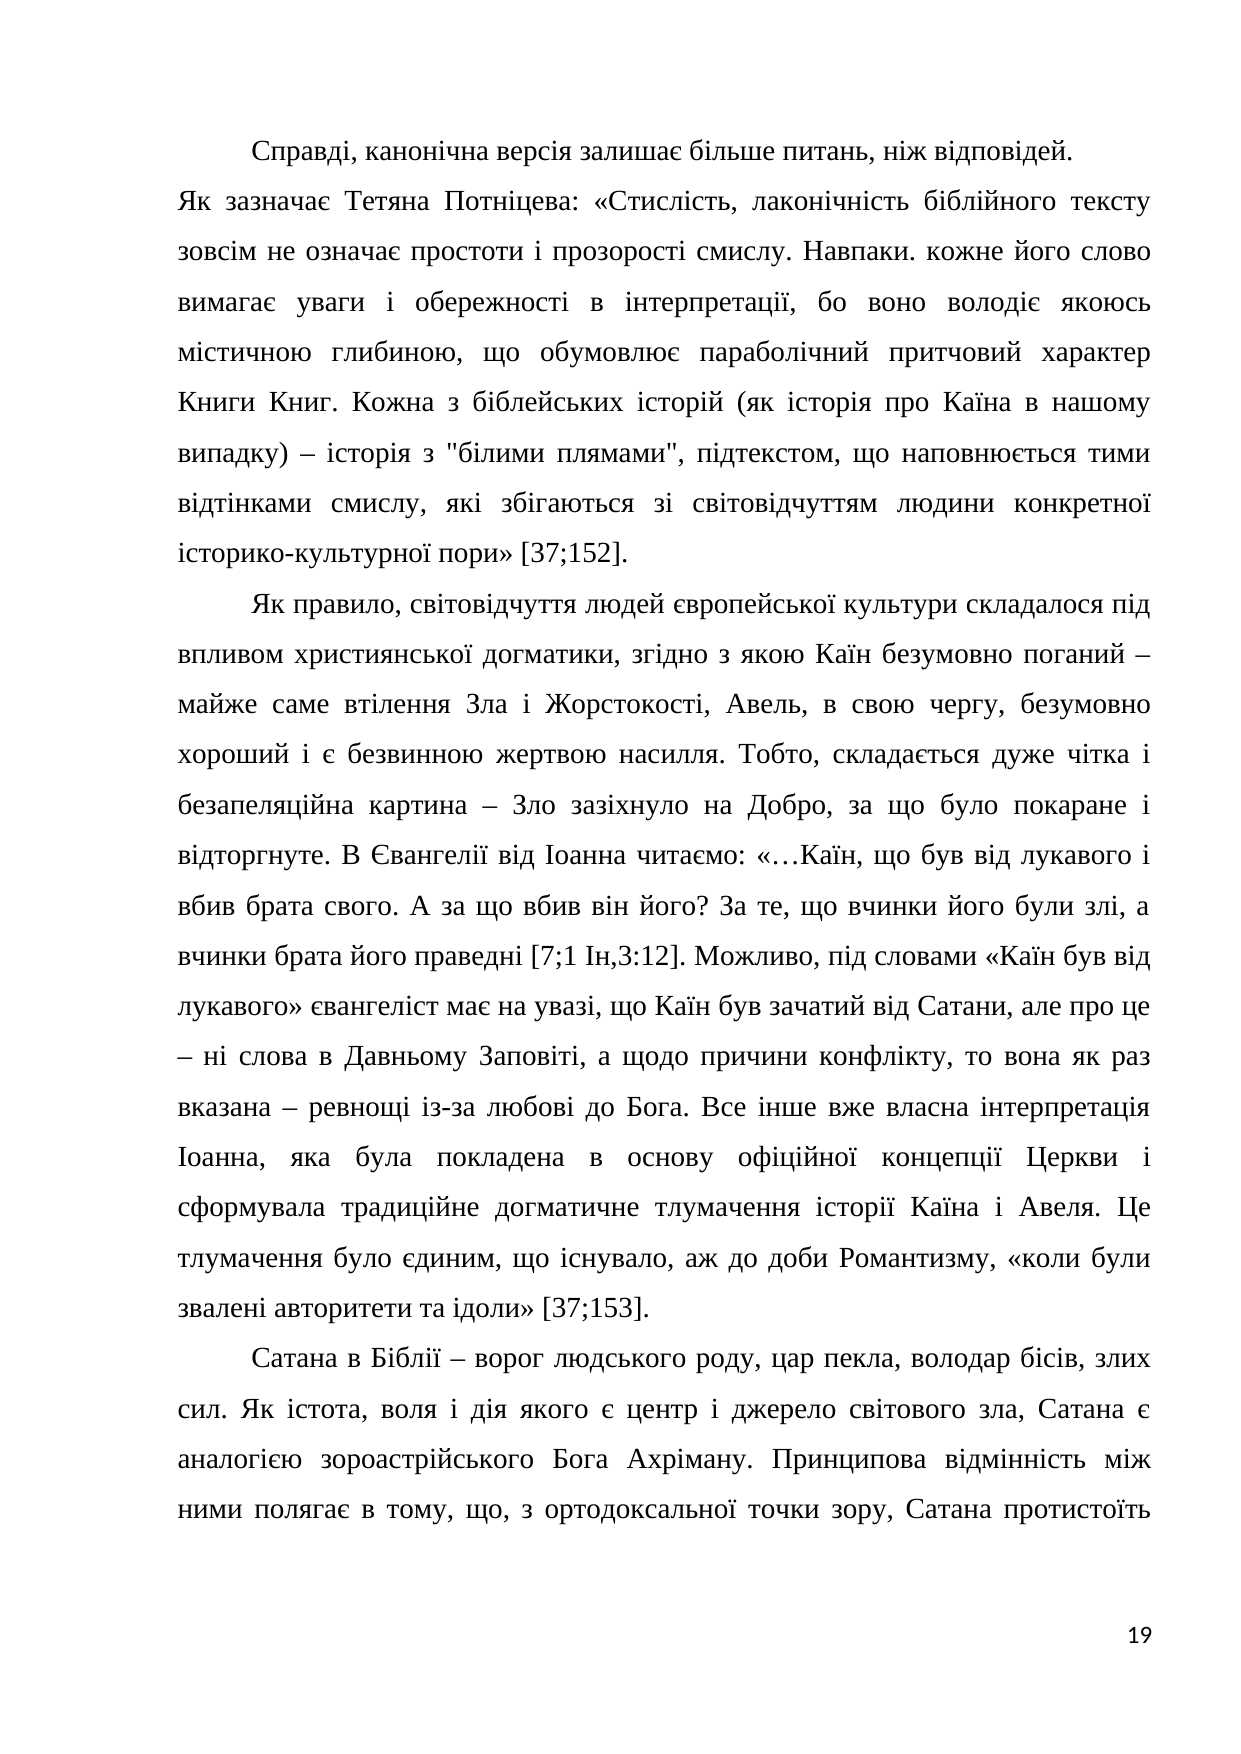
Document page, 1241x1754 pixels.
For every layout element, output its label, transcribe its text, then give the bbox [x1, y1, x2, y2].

text Як правило, світовідчуття людей європейської культури складалося під впливом християнської догматики, згідно з якою Каїн безумовно поганий – майже саме втілення Зла і Жорстокості, Авель, в свою чергу, безумовно хороший і є безвинною жертвою насилля. Тобто, складається дуже чітка і безапеляційна картина – Зло зазіхнуло на Добро, за що було покаране і відторгнуте. В Євангелії від Іоанна читаємо: «…Каїн, що був від лукавого і вбив брата свого. А за що вбив він його? За те, що вчинки його були злі, а вчинки брата його праведні [7;1 Ін,3:12]. Можливо, під словами «Каїн був від лукавого» євангеліст має на увазі, що Каїн був зачатий від Сатани, але про це – ні слова в Давньому Заповіті, а щодо причини конфлікту, то вона як раз вказана – ревнощі із-за любові до Бога. Все інше вже власна інтерпретація Іоанна, яка була покладена в основу офіційної концепції Церкви і сформувала традиційне догматичне тлумачення історії Каїна і Авеля. Це тлумачення було єдиним, що існувало, аж до доби Романтизму, «коли були звалені авторитети та ідоли» [37;153]. [177, 586, 1152, 1324]
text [177, 1340, 1152, 1525]
text Як зазначає Тетяна Потніцева: «Стислість, лаконічність біблійного тексту зовсім не означає простоти і прозорості смислу. Навпаки. кожне його слово вимагає уваги і обережності в інтерпретації, бо воно володіє якоюсь містичною глибиною, що обумовлює параболічний притчовий характер Книги Книг. Кожна з біблейських історій (як історія про Каїна в нашому випадку) – історія з "білими плямами", підтекстом, що наповнюється тими відтінками смислу, які збігаються зі світовідчуттям людини конкретної історико-культурної пори» [37;152]. [177, 183, 1152, 569]
text Справді, канонічна версія залишає більше питань, ніж відповідей. [177, 133, 1152, 166]
